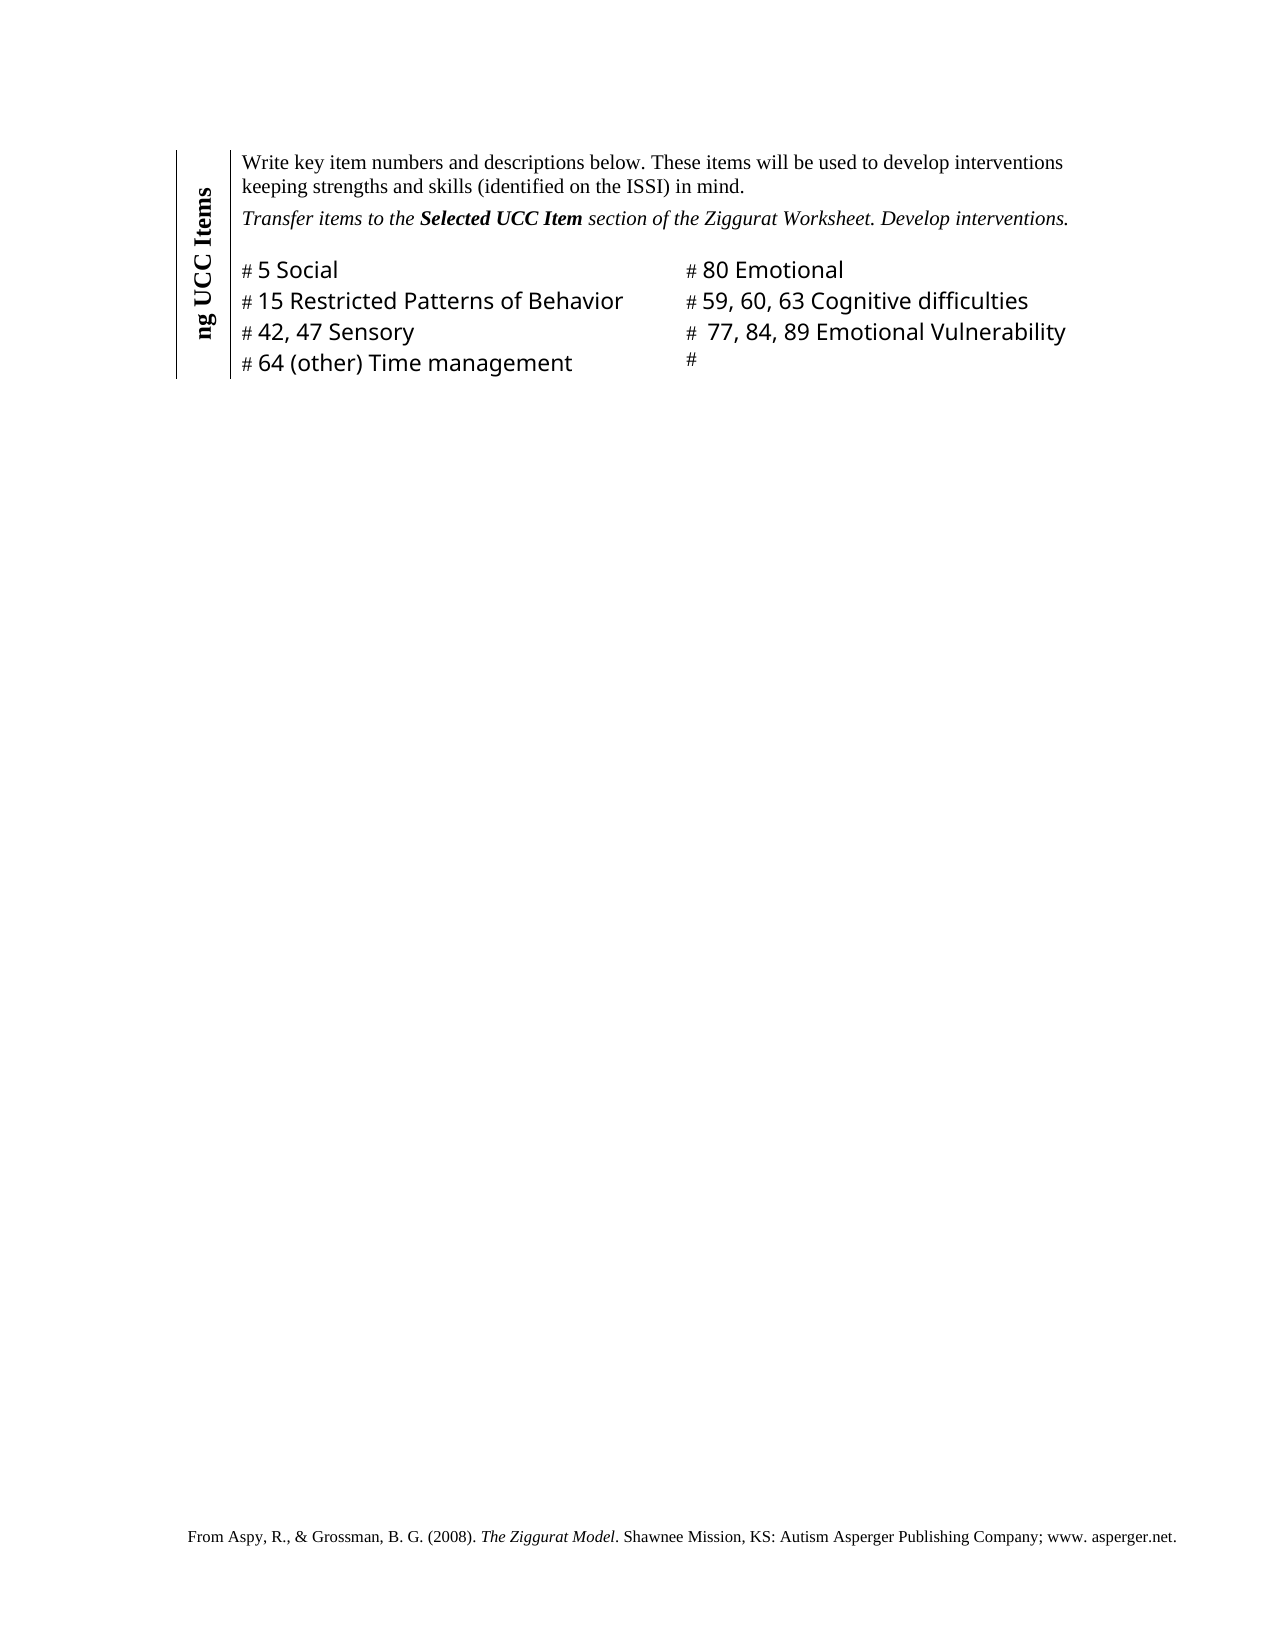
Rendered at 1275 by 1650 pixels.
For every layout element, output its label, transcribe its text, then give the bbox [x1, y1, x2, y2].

table_cell # 80 Emotional [675, 254, 1099, 285]
table_cell [231, 198, 1099, 205]
table_cell Write key item numbers and descriptions below. These items will be used to develop interventions keeping strengths and skills (identified on the ISSI) in mind. [231, 150, 1099, 198]
table_cell # [675, 347, 1099, 378]
table_cell # 77, 84, 89 Emotional Vulnerability [675, 316, 1099, 347]
table_cell # 59, 60, 63 Cognitive difficulties [675, 285, 1099, 316]
table_cell # 15 Restricted Patterns of Behavior [231, 285, 675, 316]
table_cell # 64 (other) Time management [231, 347, 675, 378]
table_cell # 5 Social [231, 254, 675, 285]
table_cell # 42, 47 Sensory [231, 316, 675, 347]
table_cell Transfer items to the Selected UCC Item section of the Ziggurat Worksheet. Develop interventions. [231, 205, 1099, 253]
